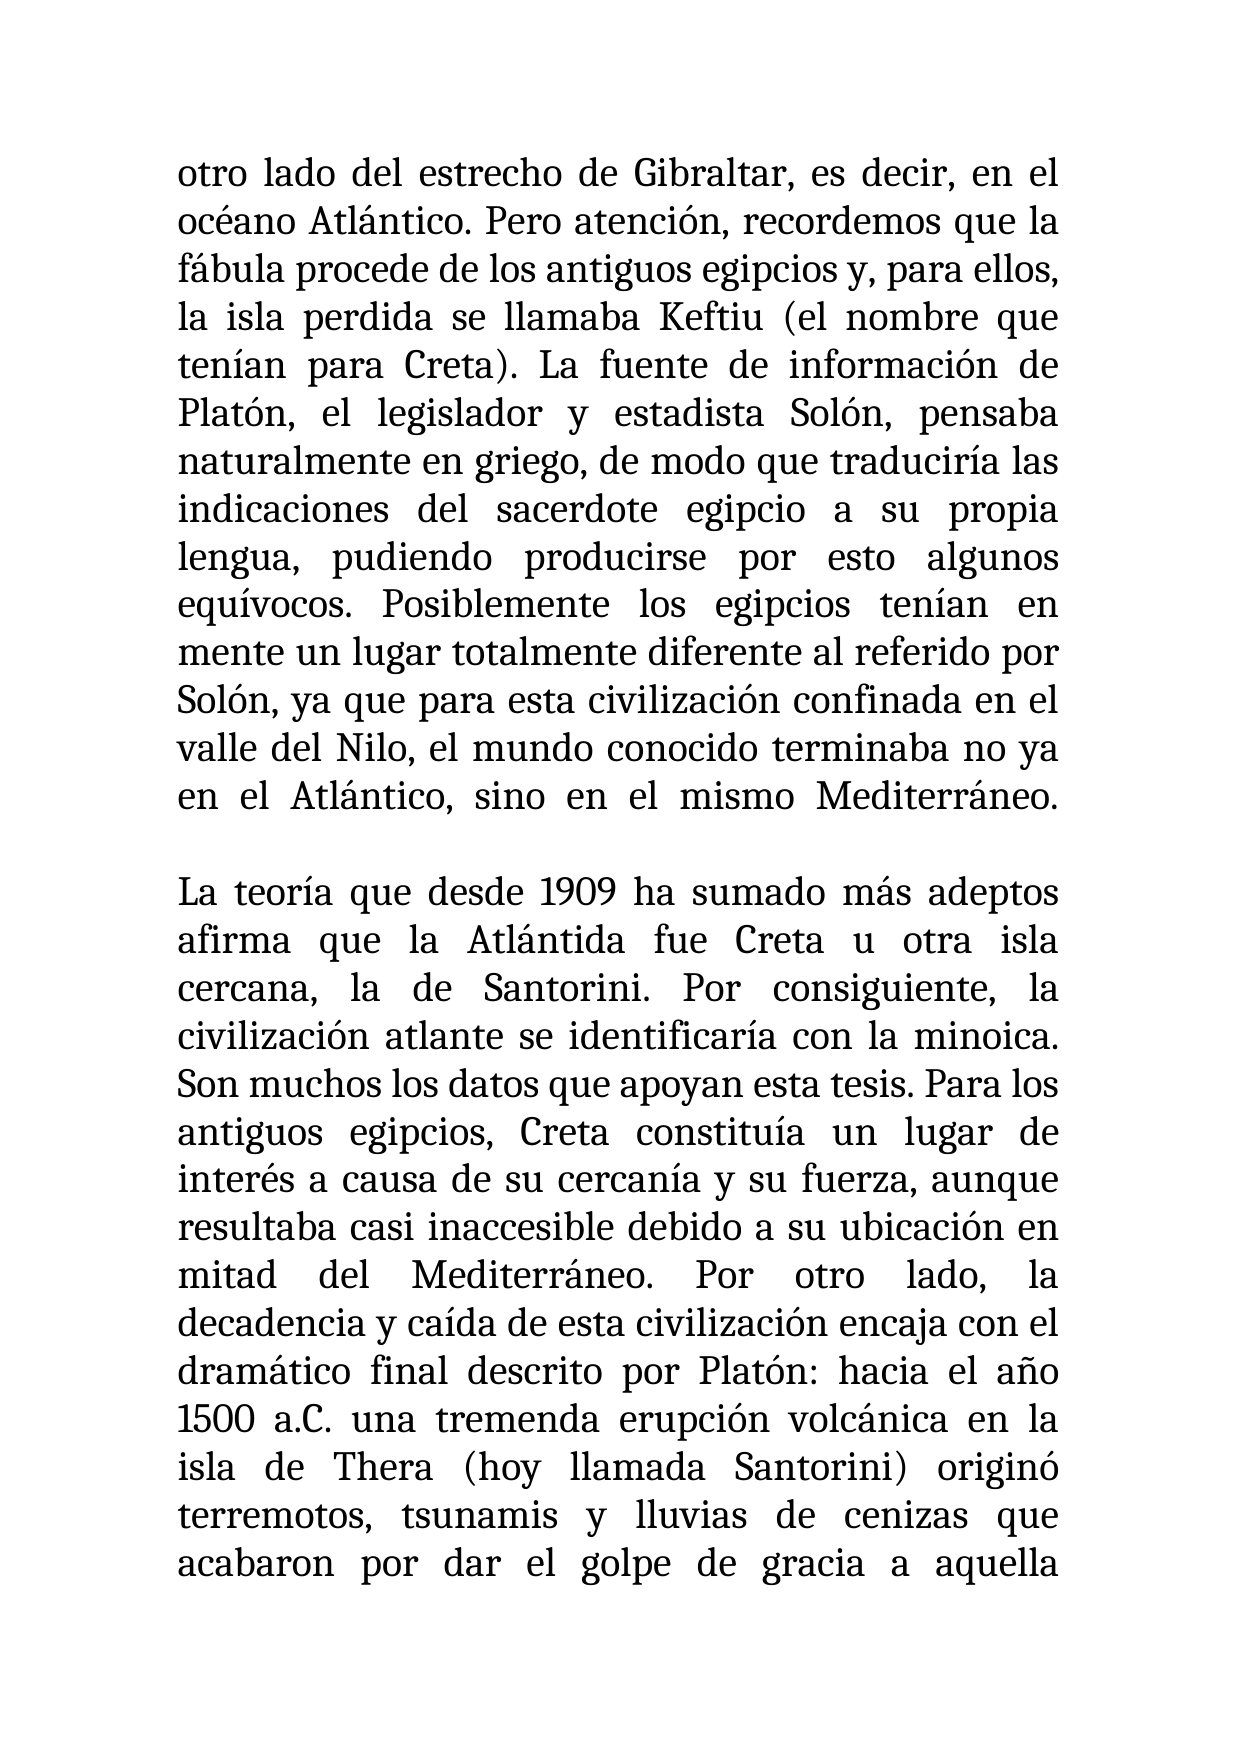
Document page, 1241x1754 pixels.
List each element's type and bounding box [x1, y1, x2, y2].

table_cell [176, 148, 1061, 1588]
